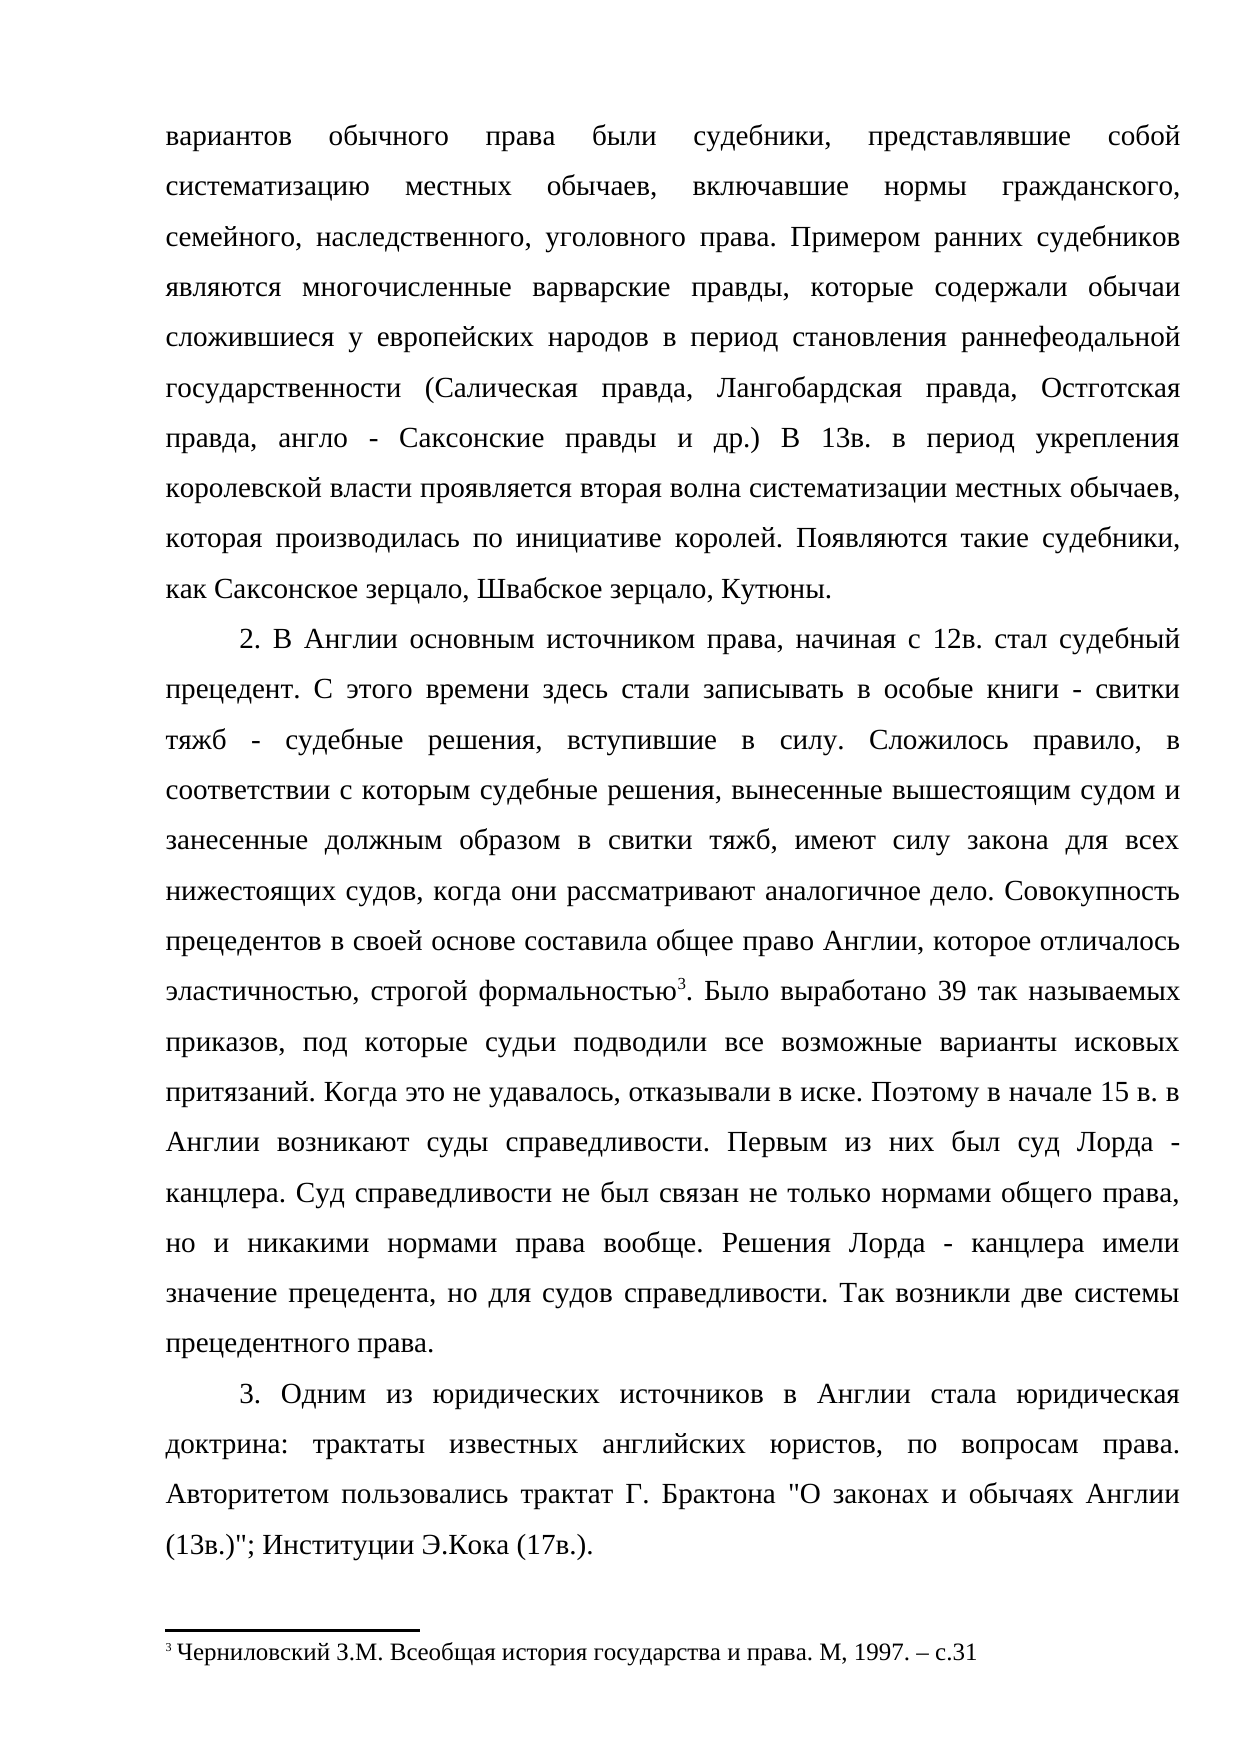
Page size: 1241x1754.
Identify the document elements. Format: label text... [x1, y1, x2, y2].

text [165, 118, 1181, 604]
text 2. В Англии основным источником права, начиная с 12в. стал судебный прецедент. С этого времени здесь стали записывать в особые книги - свитки тяжб - судебные решения, вступившие в силу. Сложилось правило, в соответствии с которым судебные решения, вынесенные вышестоящим судом и занесенные должным образом в свитки тяжб, имеют силу закона для всех нижестоящих судов, когда они рассматривают аналогичное дело. Совокупность прецедентов в своей основе составила общее право Англии, которое отличалось эластичностью, строгой формальностью. Было выработано 39 так называемых приказов, под которые судьи подводили все возможные варианты исковых притязаний. Когда это не удавалось, отказывали в иске. Поэтому в начале 15 в. в Англии возникают суды справедливости. Первым из них был суд Лорда - канцлера. Суд справедливости не был связан не только нормами общего права, но и никакими нормами права вообще. Решения Лорда - канцлера имели значение прецедента, но для судов справедливости. Так возникли две системы прецедентного права. [165, 621, 1181, 1359]
text 3. Одним из юридических источников в Англии стала юридическая доктрина: трактаты известных английских юристов, по вопросам права. Авторитетом пользовались трактат Г. Брактона "О законах и обычаях Англии (13в.)"; Институции Э.Кока (17в.). [165, 1376, 1181, 1560]
